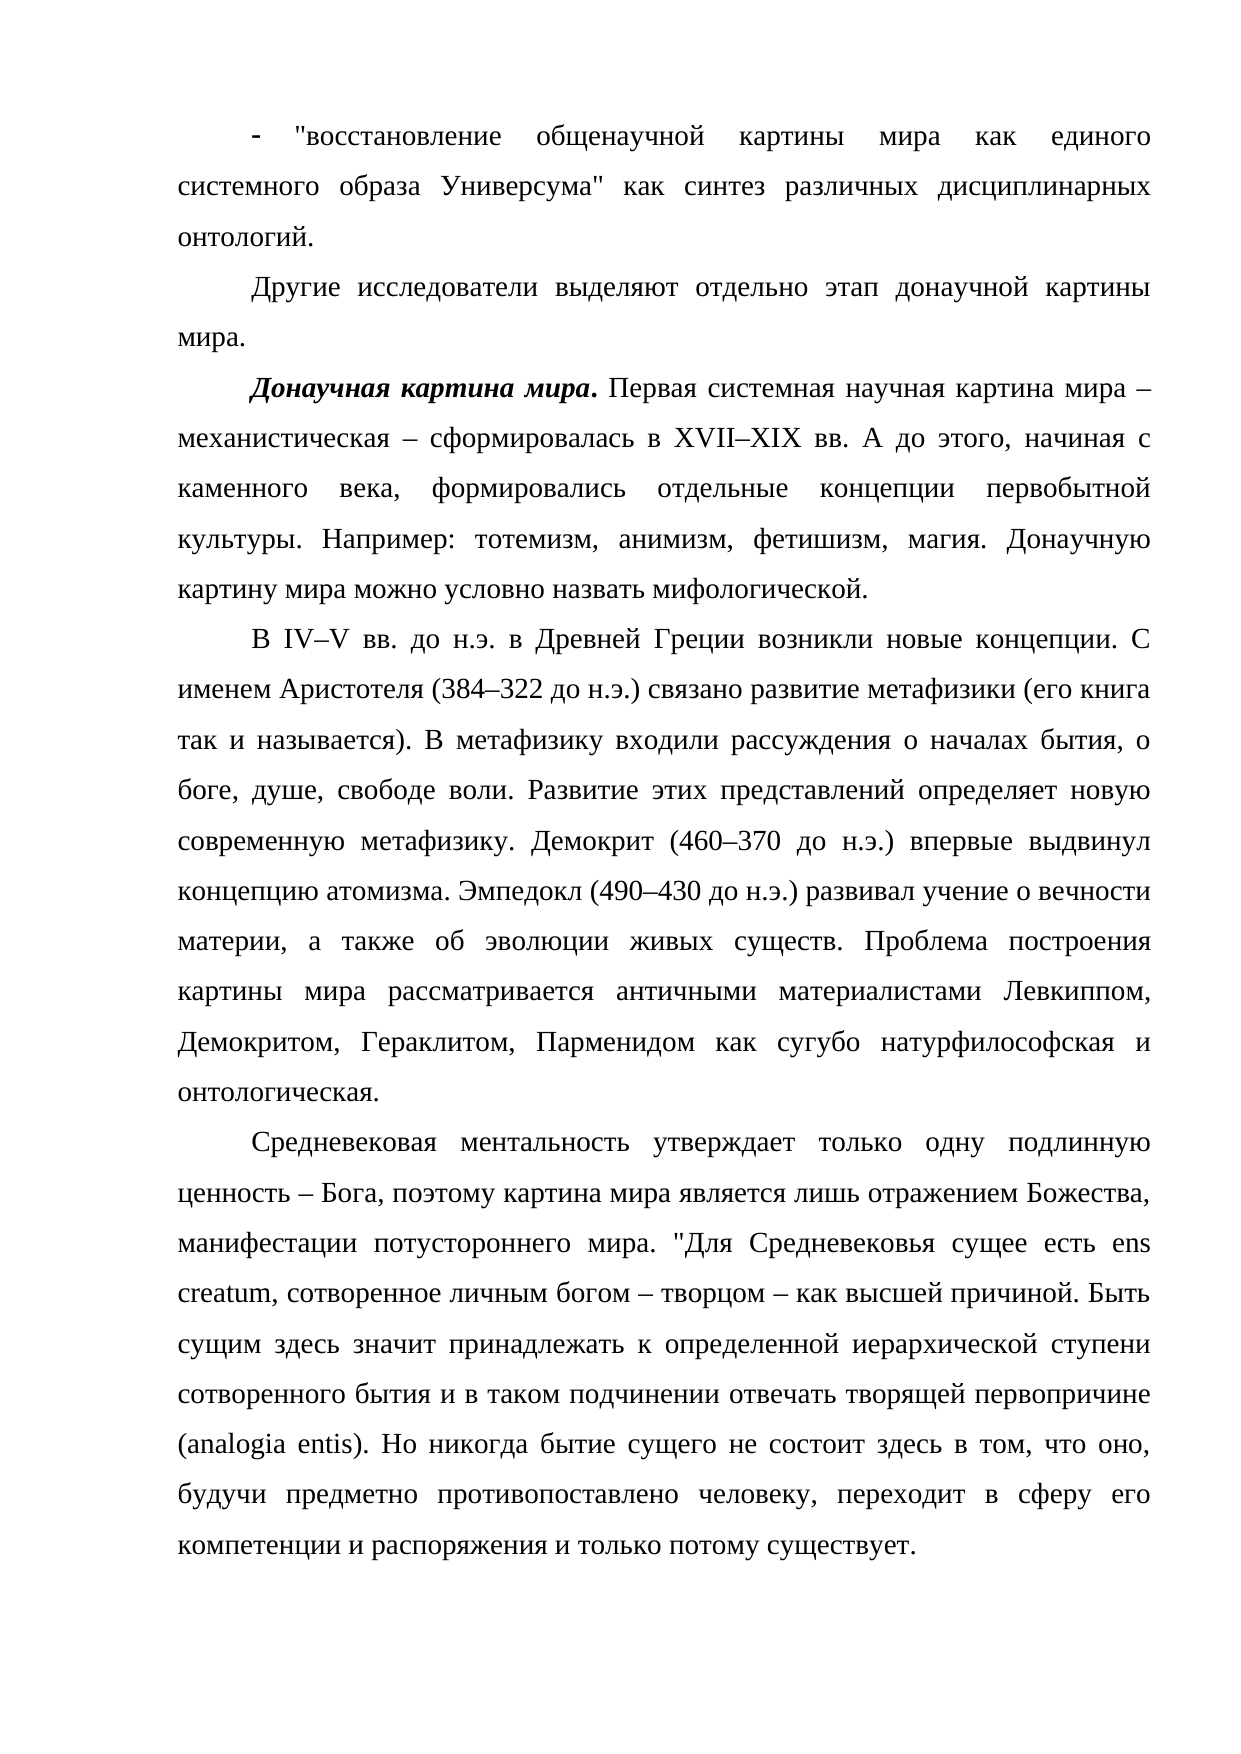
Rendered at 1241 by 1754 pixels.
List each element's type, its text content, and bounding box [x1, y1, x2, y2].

text Донаучная картина мира. Первая системная научная картина мира – механистическая – сформировалась в XVII–XIX вв. А до этого, начиная с каменного века, формировались отдельные концепции первобытной культуры. Например: тотемизм, анимизм, фетишизм, магия. Донаучную картину мира можно условно назвать мифологической. [177, 370, 1152, 604]
text Средневековая ментальность утверждает только одну подлинную ценность – Бога, поэтому картина мира является лишь отражением Божества, манифестации потустороннего мира. "Для Средневековья сущее есть ens creatum, сотворенное личным богом – творцом – как высшей причиной. Быть сущим здесь значит принадлежать к определенной иерархической ступени сотворенного бытия и в таком подчинении отвечать творящей первопричине (analogia entis). Но никогда бытие сущего не состоит здесь в том, что оно, будучи предметно противопоставлено человеку, переходит в сферу его компетенции и распоряжения и только потому существует. [177, 1124, 1152, 1561]
list "восстановление общенаучной картины мира как единого системного образа Универсума" как синтез различных дисциплинарных онтологий. [177, 118, 1152, 252]
text Другие исследователи выделяют отдельно этап донаучной картины мира. [177, 269, 1152, 353]
text В IV–V вв. до н.э. в Древней Греции возникли новые концепции. С именем Аристотеля (384–322 до н.э.) связано развитие метафизики (его книга так и называется). В метафизику входили рассуждения о началах бытия, о боге, душе, свободе воли. Развитие этих представлений определяет новую современную метафизику. Демокрит (460–370 до н.э.) впервые выдвинул концепцию атомизма. Эмпедокл (490–430 до н.э.) развивал учение о вечности материи, а также об эволюции живых существ. Проблема построения картины мира рассматривается античными материалистами Левкиппом, Демокритом, Гераклитом, Парменидом как сугубо натурфилософская и онтологическая. [177, 621, 1152, 1108]
